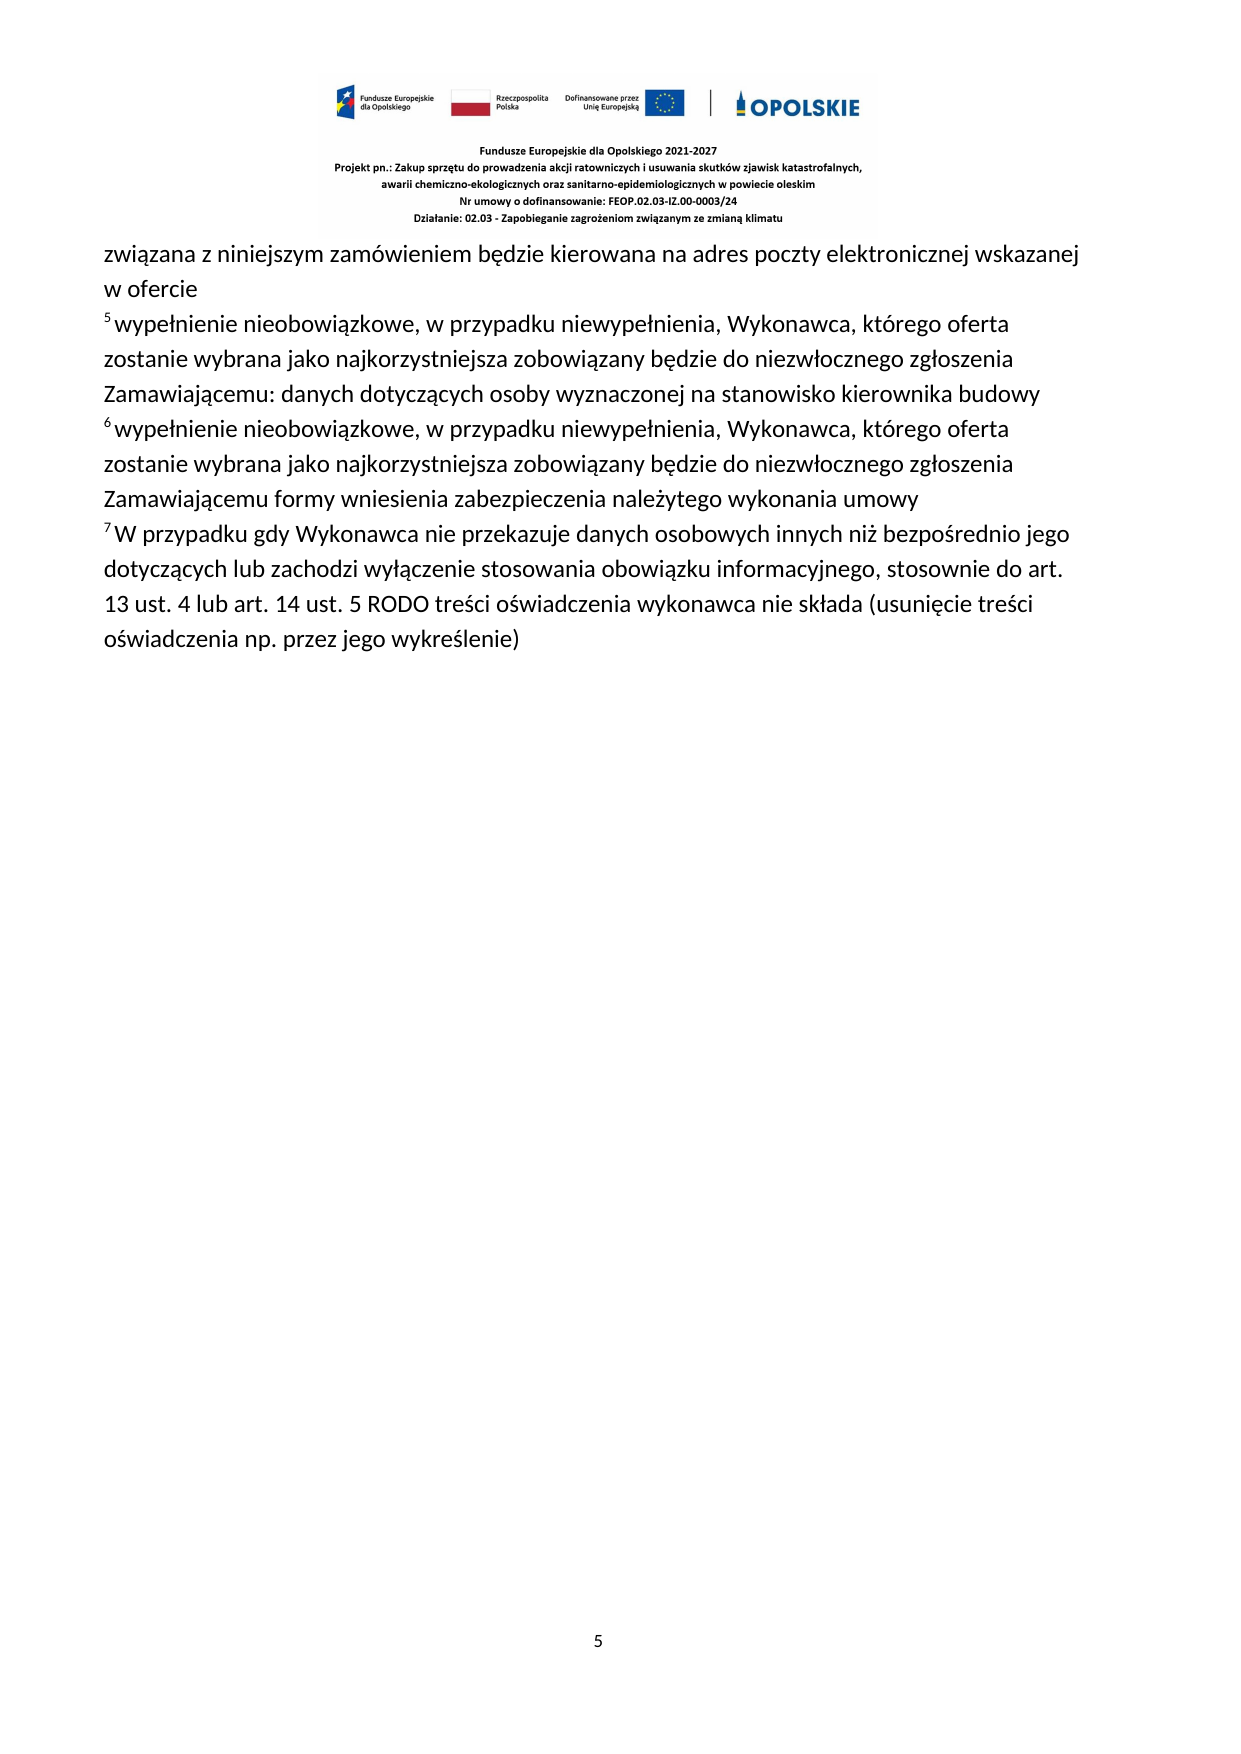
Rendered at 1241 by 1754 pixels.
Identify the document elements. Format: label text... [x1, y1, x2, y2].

text 6 wypełnienie nieobowiązkowe, w przypadku niewypełnienia, Wykonawca, którego oferta zostanie wybrana jako najkorzystniejsza zobowiązany będzie do niezwłocznego zgłoszenia Zamawiającemu formy wniesienia zabezpieczenia należytego wykonania umowy [103, 413, 1092, 514]
picture [318, 73, 878, 239]
text 7 W przypadku gdy Wykonawca nie przekazuje danych osobowych innych niż bezpośrednio jego dotyczących lub zachodzi wyłączenie stosowania obowiązku informacyjnego, stosownie do art. 13 ust. 4 lub art. 14 ust. 5 RODO treści oświadczenia wykonawca nie składa (usunięcie treści oświadczenia np. przez jego wykreślenie) [103, 518, 1092, 654]
text 5 wypełnienie nieobowiązkowe, w przypadku niewypełnienia, Wykonawca, którego oferta zostanie wybrana jako najkorzystniejsza zobowiązany będzie do niezwłocznego zgłoszenia Zamawiającemu: danych dotyczących osoby wyznaczonej na stanowisko kierownika budowy [103, 308, 1092, 409]
